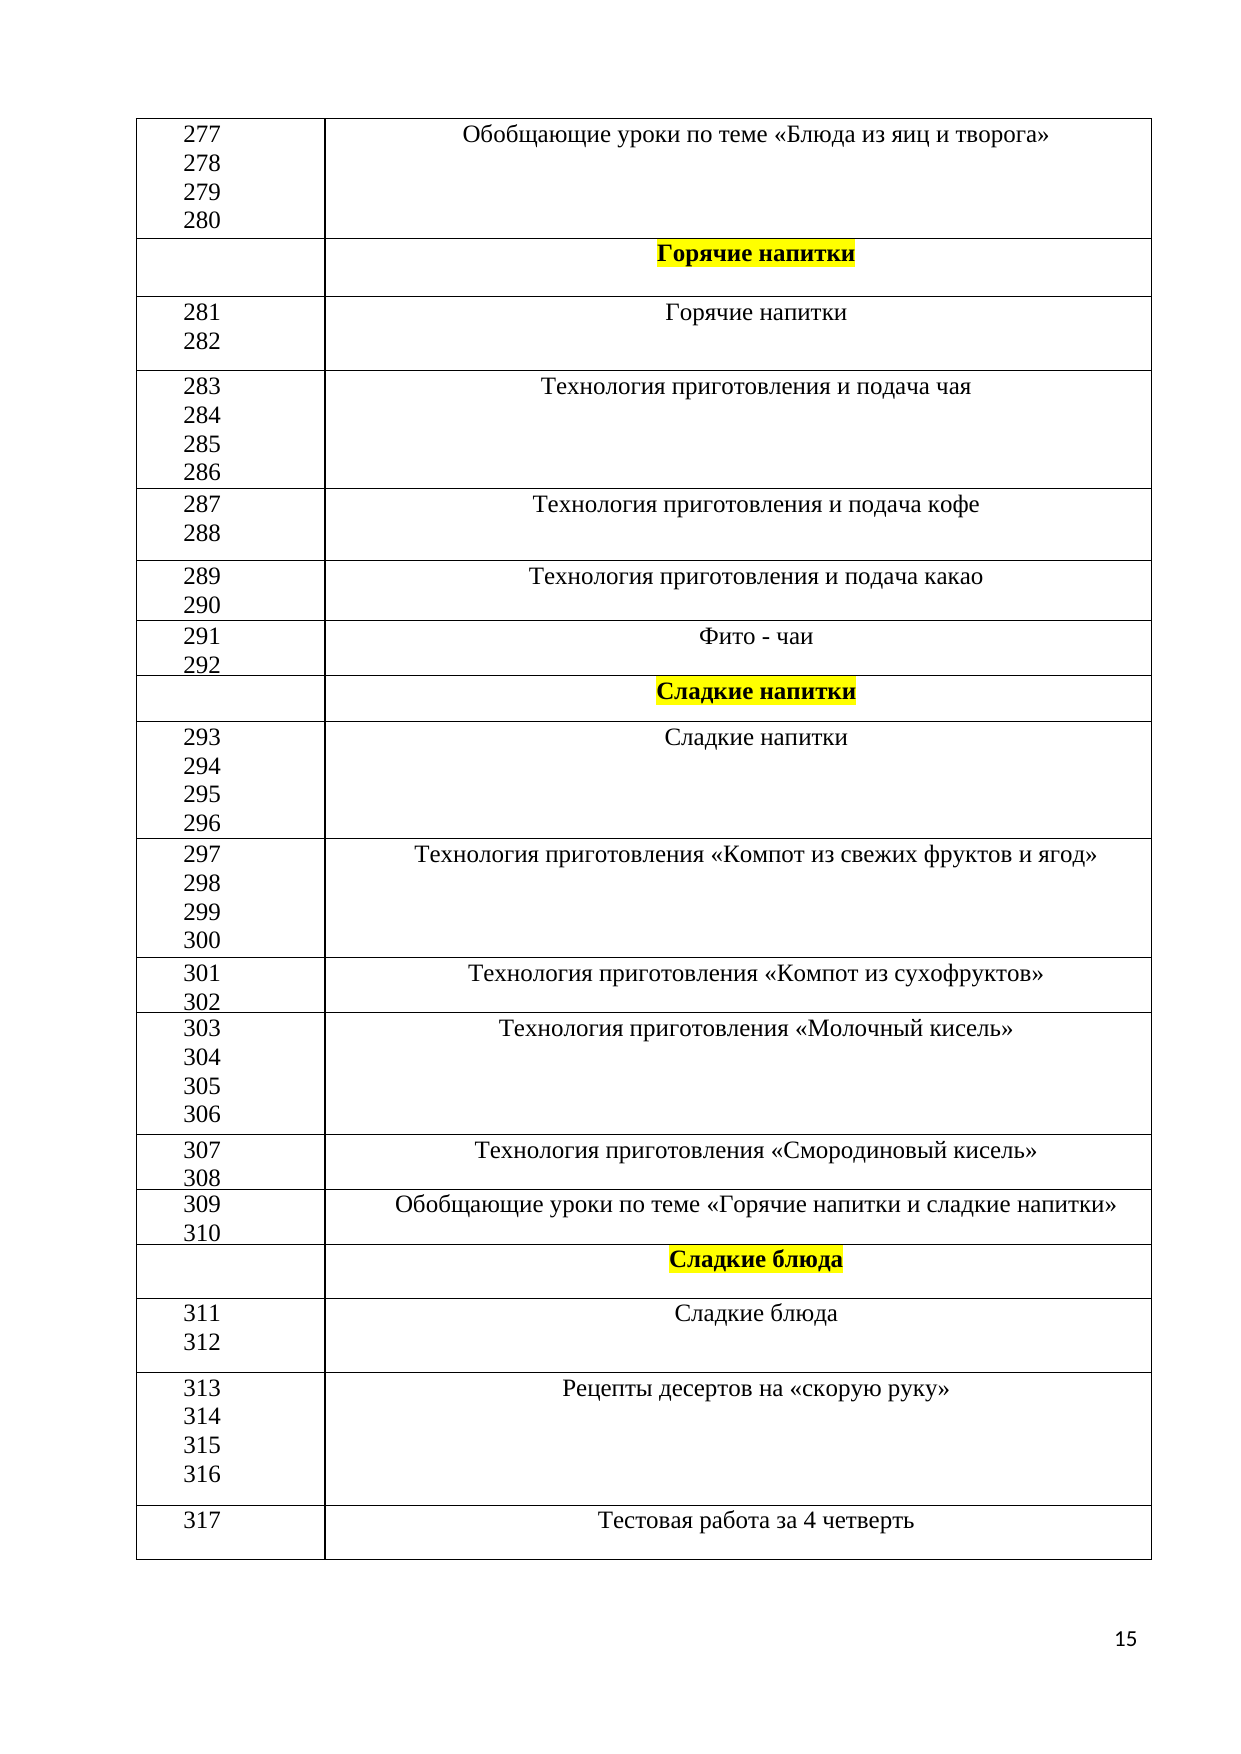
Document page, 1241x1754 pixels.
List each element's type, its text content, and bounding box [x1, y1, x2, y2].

table_cell Технология приготовления «Компот из сухофруктов» [326, 958, 1151, 1012]
table_cell Фито - чаи [326, 621, 1151, 675]
table_cell Обобщающие уроки по теме «Горячие напитки и сладкие напитки» [326, 1190, 1151, 1243]
table_cell 311 312 [137, 1299, 324, 1372]
table_cell Технология приготовления «Компот из свежих фруктов и ягод» [326, 839, 1151, 957]
table_cell 281 282 [137, 297, 324, 370]
table_cell 297 298 299 300 [137, 839, 324, 957]
table_cell Технология приготовления «Молочный кисель» [326, 1013, 1151, 1134]
table_cell 291 292 [137, 621, 324, 675]
table_cell Обобщающие уроки по теме «Блюда из яиц и творога» [326, 119, 1151, 237]
table_cell Технология приготовления и подача чая [326, 371, 1151, 488]
table_cell [137, 239, 324, 296]
table_cell Сладкие блюда [326, 1245, 1151, 1297]
table_cell Горячие напитки [326, 297, 1151, 370]
table_cell Тестовая работа за 4 четверть [326, 1506, 1151, 1559]
table_cell 293 294 295 296 [137, 722, 324, 838]
table_cell 313 314 315 316 [137, 1373, 324, 1504]
table_cell 277 278 279 280 [137, 119, 324, 237]
table_cell 317 [137, 1506, 324, 1559]
table_cell 307 308 [137, 1135, 324, 1188]
table_cell [137, 676, 324, 721]
table_cell Рецепты десертов на «скорую руку» [326, 1373, 1151, 1504]
table_cell Сладкие блюда [326, 1299, 1151, 1372]
table_cell 283 284 285 286 [137, 371, 324, 488]
table_cell 301 302 [137, 958, 324, 1012]
table_cell Сладкие напитки [326, 676, 1151, 721]
table_cell Технология приготовления «Смородиновый кисель» [326, 1135, 1151, 1188]
table_cell 289 290 [137, 561, 324, 620]
table_cell 303 304 305 306 [137, 1013, 324, 1134]
table_cell 287 288 [137, 489, 324, 560]
table_cell [137, 1245, 324, 1297]
table_cell Сладкие напитки [326, 722, 1151, 838]
table_cell Технология приготовления и подача кофе [326, 489, 1151, 560]
table_cell 309 310 [137, 1190, 324, 1243]
table_cell Горячие напитки [326, 239, 1151, 296]
table_cell Технология приготовления и подача какао [326, 561, 1151, 620]
